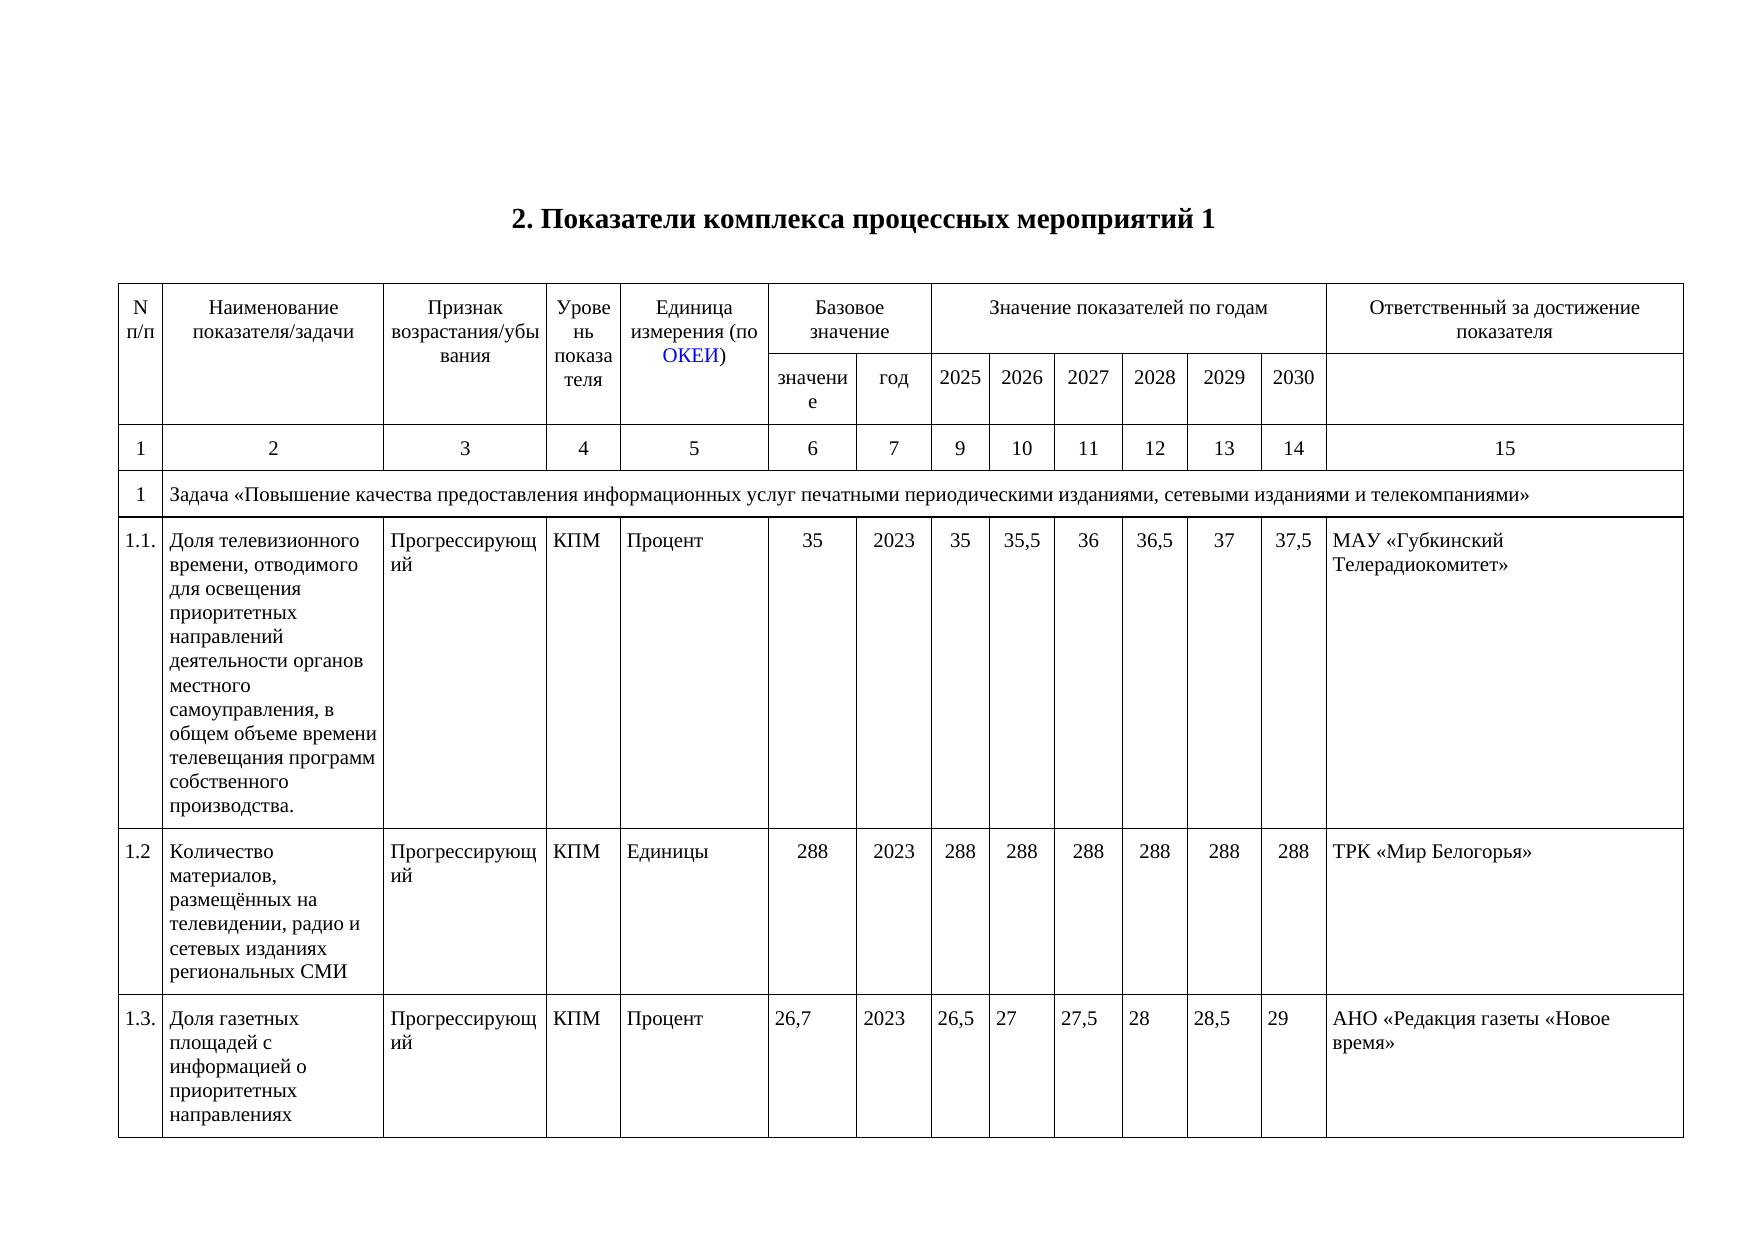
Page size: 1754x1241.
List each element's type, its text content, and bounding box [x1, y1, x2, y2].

table_cell 288 [1055, 829, 1122, 994]
table_cell Прогрессирующий [384, 829, 546, 994]
table_header N п/п [119, 284, 162, 424]
table_cell 35,5 [990, 518, 1054, 827]
table_header Базовое значение [769, 284, 931, 353]
table_cell 1.1. [119, 518, 162, 827]
table_cell 3 [384, 425, 546, 470]
table_cell 288 [769, 829, 856, 994]
table_header Единица измерения (по ОКЕИ) [621, 284, 768, 424]
table_cell 288 [932, 829, 989, 994]
table_cell [1327, 354, 1683, 424]
table_cell 37,5 [1262, 518, 1326, 827]
table_cell 27 [990, 995, 1054, 1137]
table_cell Процент [621, 518, 768, 827]
table_header Ответственный за достижение показателя [1327, 284, 1683, 353]
table_cell Единицы [621, 829, 768, 994]
table_header Значение показателей по годам [932, 284, 1326, 353]
table_cell 10 [990, 425, 1054, 470]
table_cell 12 [1123, 425, 1187, 470]
table_cell 1 [119, 425, 162, 470]
table_cell 35 [769, 518, 856, 827]
table_cell 9 [932, 425, 989, 470]
table_cell 288 [990, 829, 1054, 994]
table_cell МАУ «Губкинский Телерадиокомитет» [1327, 518, 1683, 827]
table_cell Задача «Повышение качества предоставления информационных услуг печатными периодическими изданиями, сетевыми изданиями и телекомпаниями» [163, 471, 1683, 516]
table_cell 288 [1262, 829, 1326, 994]
table_cell 288 [1188, 829, 1261, 994]
table_cell 35 [932, 518, 989, 827]
table_cell 26,7 [769, 995, 856, 1137]
table_cell Количество материалов, размещённых на телевидении, радио и сетевых изданиях региональных СМИ [163, 829, 383, 994]
table_cell 28,5 [1188, 995, 1261, 1137]
table_cell 2023 [857, 829, 931, 994]
table_header Признак возрастания/убывания [384, 284, 546, 424]
table_cell 2028 [1123, 354, 1187, 424]
table_cell Процент [621, 995, 768, 1137]
table_header Уровень показателя [547, 284, 620, 424]
table_cell 27,5 [1055, 995, 1122, 1137]
table_cell 2 [163, 425, 383, 470]
table_cell 1.2 [119, 829, 162, 994]
text 2. Показатели комплекса процессных мероприятий 1 [118, 201, 1609, 235]
table_cell 15 [1327, 425, 1683, 470]
table_cell КПМ [547, 829, 620, 994]
table_cell 29 [1262, 995, 1326, 1137]
table_cell 2025 [932, 354, 989, 424]
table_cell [163, 995, 383, 1137]
table_cell 7 [857, 425, 931, 470]
table_cell 6 [769, 425, 856, 470]
table_cell 5 [621, 425, 768, 470]
table_cell 26,5 [932, 995, 989, 1137]
table_cell 2023 [857, 995, 931, 1137]
table_cell ТРК «Мир Белогорья» [1327, 829, 1683, 994]
table_cell КПМ [547, 518, 620, 827]
table_cell 2030 [1262, 354, 1326, 424]
table_header Наименование показателя/задачи [163, 284, 383, 424]
table_cell 1 [119, 471, 162, 516]
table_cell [1327, 995, 1683, 1137]
table_cell 13 [1188, 425, 1261, 470]
table_cell год [857, 354, 931, 424]
table_cell 2029 [1188, 354, 1261, 424]
table_cell 36,5 [1123, 518, 1187, 827]
table_cell 2023 [857, 518, 931, 827]
table_cell Прогрессирующий [384, 995, 546, 1137]
table_cell 37 [1188, 518, 1261, 827]
table_cell 28 [1123, 995, 1187, 1137]
table_cell 11 [1055, 425, 1122, 470]
table_cell 1.3. [119, 995, 162, 1137]
table_cell 14 [1262, 425, 1326, 470]
table_cell КПМ [547, 995, 620, 1137]
table_cell 2027 [1055, 354, 1122, 424]
table_cell 2026 [990, 354, 1054, 424]
table_cell значение [769, 354, 856, 424]
table_cell Доля телевизионного времени, отводимого для освещения приоритетных направлений деятельности органов местного самоуправления, в общем объеме времени телевещания программ собственного производства. [163, 518, 383, 827]
table_cell 288 [1123, 829, 1187, 994]
table_cell 4 [547, 425, 620, 470]
table_cell Прогрессирующий [384, 518, 546, 827]
table_cell 36 [1055, 518, 1122, 827]
